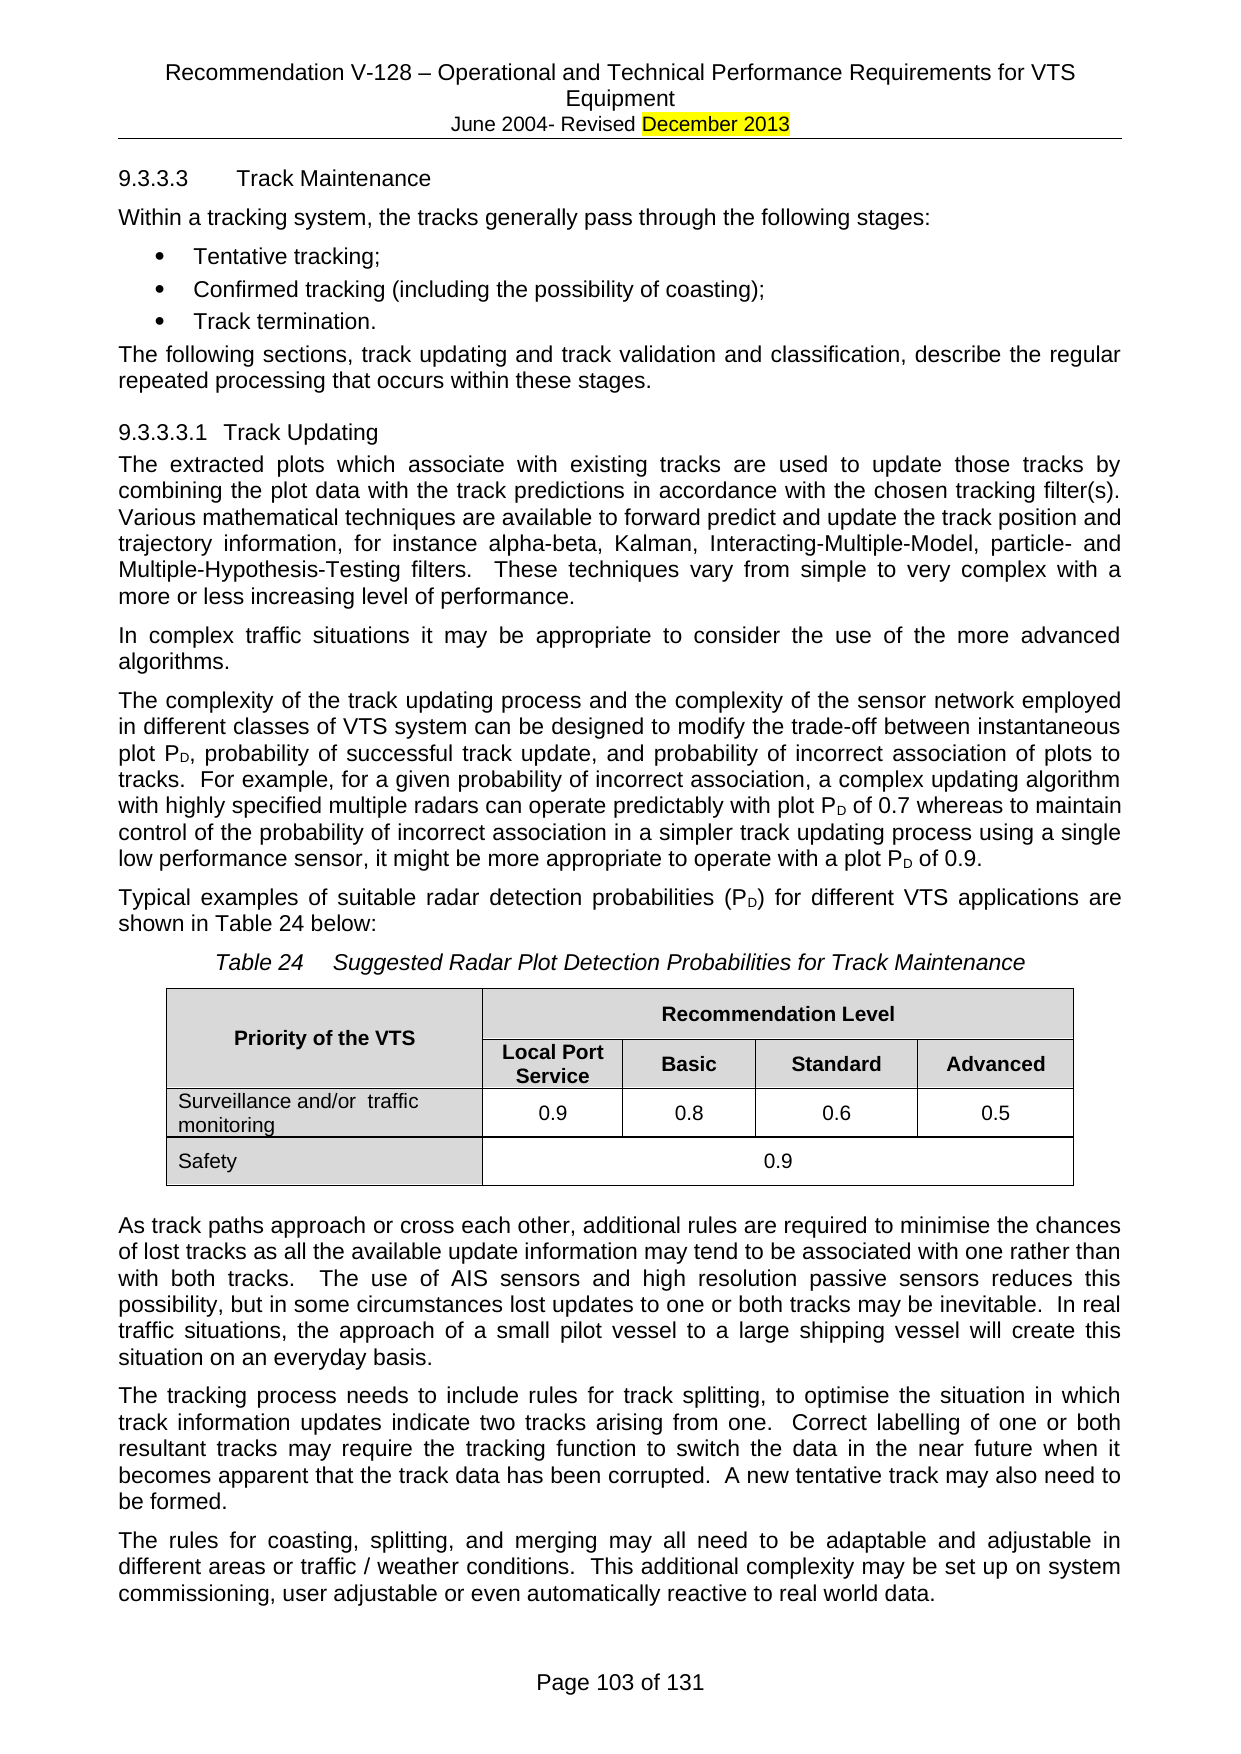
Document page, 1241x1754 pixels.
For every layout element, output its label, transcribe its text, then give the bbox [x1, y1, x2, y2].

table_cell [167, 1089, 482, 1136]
text The tracking process needs to include rules for track splitting, to optimise the situation in which track information updates indicate two tracks arising from one. Correct labelling of one or both resultant tracks may require the tracking function to switch the data in the near future when it becomes apparent that the track data has been corrupted. A new tentative track may also need to be formed. [118, 1382, 1122, 1514]
text As track paths approach or cross each other, additional rules are required to minimise the chances of lost tracks as all the available update information may tend to be associated with one rather than with both tracks. The use of AIS sensors and high resolution passive sensors reduces this possibility, but in some circumstances lost updates to one or both tracks may be inevitable. In real traffic situations, the approach of a small pilot vessel to a large shipping vessel will create this situation on an everyday basis. [118, 1212, 1122, 1370]
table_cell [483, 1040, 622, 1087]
text Track termination. [156, 308, 1122, 334]
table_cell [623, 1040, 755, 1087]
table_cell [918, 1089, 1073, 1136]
subtitle Track Maintenance [118, 165, 1122, 192]
text The complexity of the track updating process and the complexity of the sensor network employed in different classes of VTS system can be designed to modify the trade-off between instantaneous plot PD, probability of successful track update, and probability of incorrect association of plots to tracks. For example, for a given probability of incorrect association, a complex updating algorithm with highly specified multiple radars can operate predictably with plot PD of 0.7 whereas to maintain control of the probability of incorrect association in a simpler track updating process using a single low performance sensor, it might be more appropriate to operate with a plot PD of 0.9. [118, 687, 1122, 871]
text The extracted plots which associate with existing tracks are used to update those tracks by combining the plot data with the track predictions in accordance with the chosen tracking filter(s). Various mathematical techniques are available to forward predict and update the track position and trajectory information, for instance alpha-beta, Kalman, Interacting-Multiple-Model, particle- and Multiple-Hypothesis-Testing filters. These techniques vary from simple to very complex with a more or less increasing level of performance. [118, 451, 1122, 609]
text Typical examples of suitable radar detection probabilities (PD) for different VTS applications are shown in table 24 below: [118, 884, 1122, 937]
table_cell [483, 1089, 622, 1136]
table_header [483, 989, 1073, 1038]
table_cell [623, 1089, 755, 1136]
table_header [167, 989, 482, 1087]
text Tentative tracking; [156, 243, 1122, 269]
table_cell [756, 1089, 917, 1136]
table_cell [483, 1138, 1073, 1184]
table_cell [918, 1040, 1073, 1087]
text Within a tracking system, the tracks generally pass through the following stages: [118, 204, 1122, 230]
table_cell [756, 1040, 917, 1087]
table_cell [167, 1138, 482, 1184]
text In complex traffic situations it may be appropriate to consider the use of the more advanced algorithms. [118, 622, 1122, 674]
text Suggested Radar Plot Detection Probabilities for Track Maintenance [118, 949, 1122, 975]
text The following sections, track updating and track validation and classification, describe the regular repeated processing that occurs within these stages. [118, 341, 1122, 393]
subtitle Track Updating [118, 418, 1122, 445]
text Confirmed tracking (including the possibility of coasting); [156, 276, 1122, 302]
text The rules for coasting, splitting, and merging may all need to be adaptable and adjustable in different areas or traffic / weather conditions. This additional complexity may be set up on system commissioning, user adjustable or even automatically reactive to real world data. [118, 1527, 1122, 1606]
